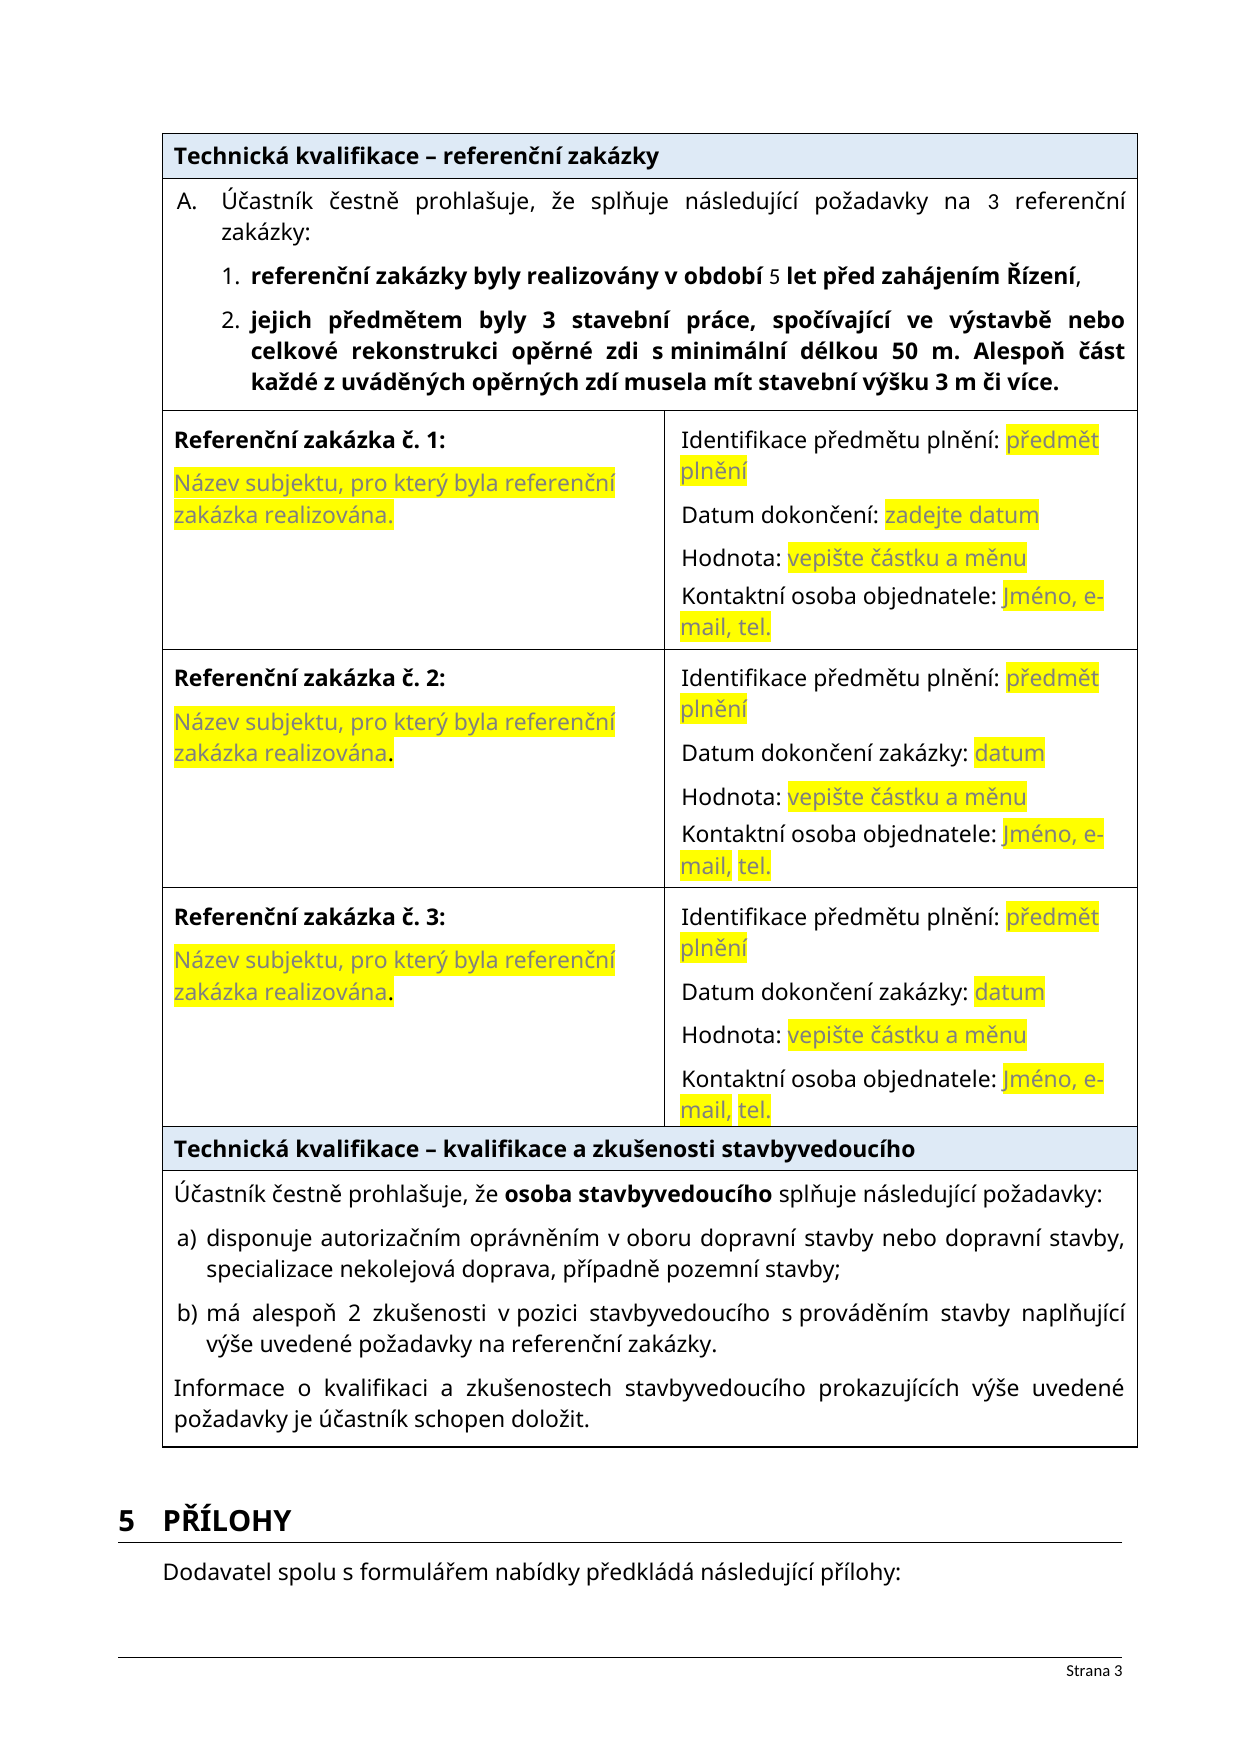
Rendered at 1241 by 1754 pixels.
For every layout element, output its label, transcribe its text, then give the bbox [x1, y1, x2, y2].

table_cell Technická kvalifikace – referenční zakázky [163, 134, 1137, 178]
text Dodavatel spolu s formulářem nabídky předkládá následující přílohy: [162, 1556, 1122, 1587]
text Přílohy [118, 1501, 1122, 1542]
table_cell Referenční zakázka č. 2: [163, 650, 664, 887]
table_cell Účastník čestně prohlašuje, že osoba stavbyvedoucího splňuje následující požadavky: disponuje autorizačním oprávněním v oboru dopravní stavby nebo dopravní stavby, specializace nekolejová doprava, případně pozemní stavby; má alespoň 2 zkušenosti v pozici stavbyvedoucího s prováděním stavby naplňující výše uvedené požadavky na referenční zakázky. Informace o kvalifikaci a zkušenostech stavbyvedoucího prokazujících výše uvedené požadavky je účastník schopen doložit. [163, 1171, 1137, 1446]
table_cell Identifikace předmětu plnění: Datum dokončení zakázky: Hodnota: Kontaktní osoba objednatele: [665, 650, 1137, 887]
table_cell Referenční zakázka č. 3: [163, 888, 664, 1126]
table_cell Referenční zakázka č. 1: [163, 411, 664, 648]
table_cell Identifikace předmětu plnění: Datum dokončení zakázky: Hodnota: Kontaktní osoba objednatele: [665, 888, 1137, 1126]
table_cell Identifikace předmětu plnění: Datum dokončení: Hodnota: Kontaktní osoba objednatele: [665, 411, 1137, 648]
table_cell Účastník čestně prohlašuje, že splňuje následující požadavky na referenční zakázky: referenční zakázky byly realizovány v období let před zahájením Řízení, jejich předmětem byly 3 stavební práce, spočívající ve výstavbě nebo celkové rekonstrukci opěrné zdi s minimální délkou 50 m. Alespoň část každé z uváděných opěrných zdí musela mít stavební výšku 3 m či více. [163, 179, 1137, 410]
table_cell Technická kvalifikace – kvalifikace a zkušenosti stavbyvedoucího [163, 1127, 1137, 1170]
